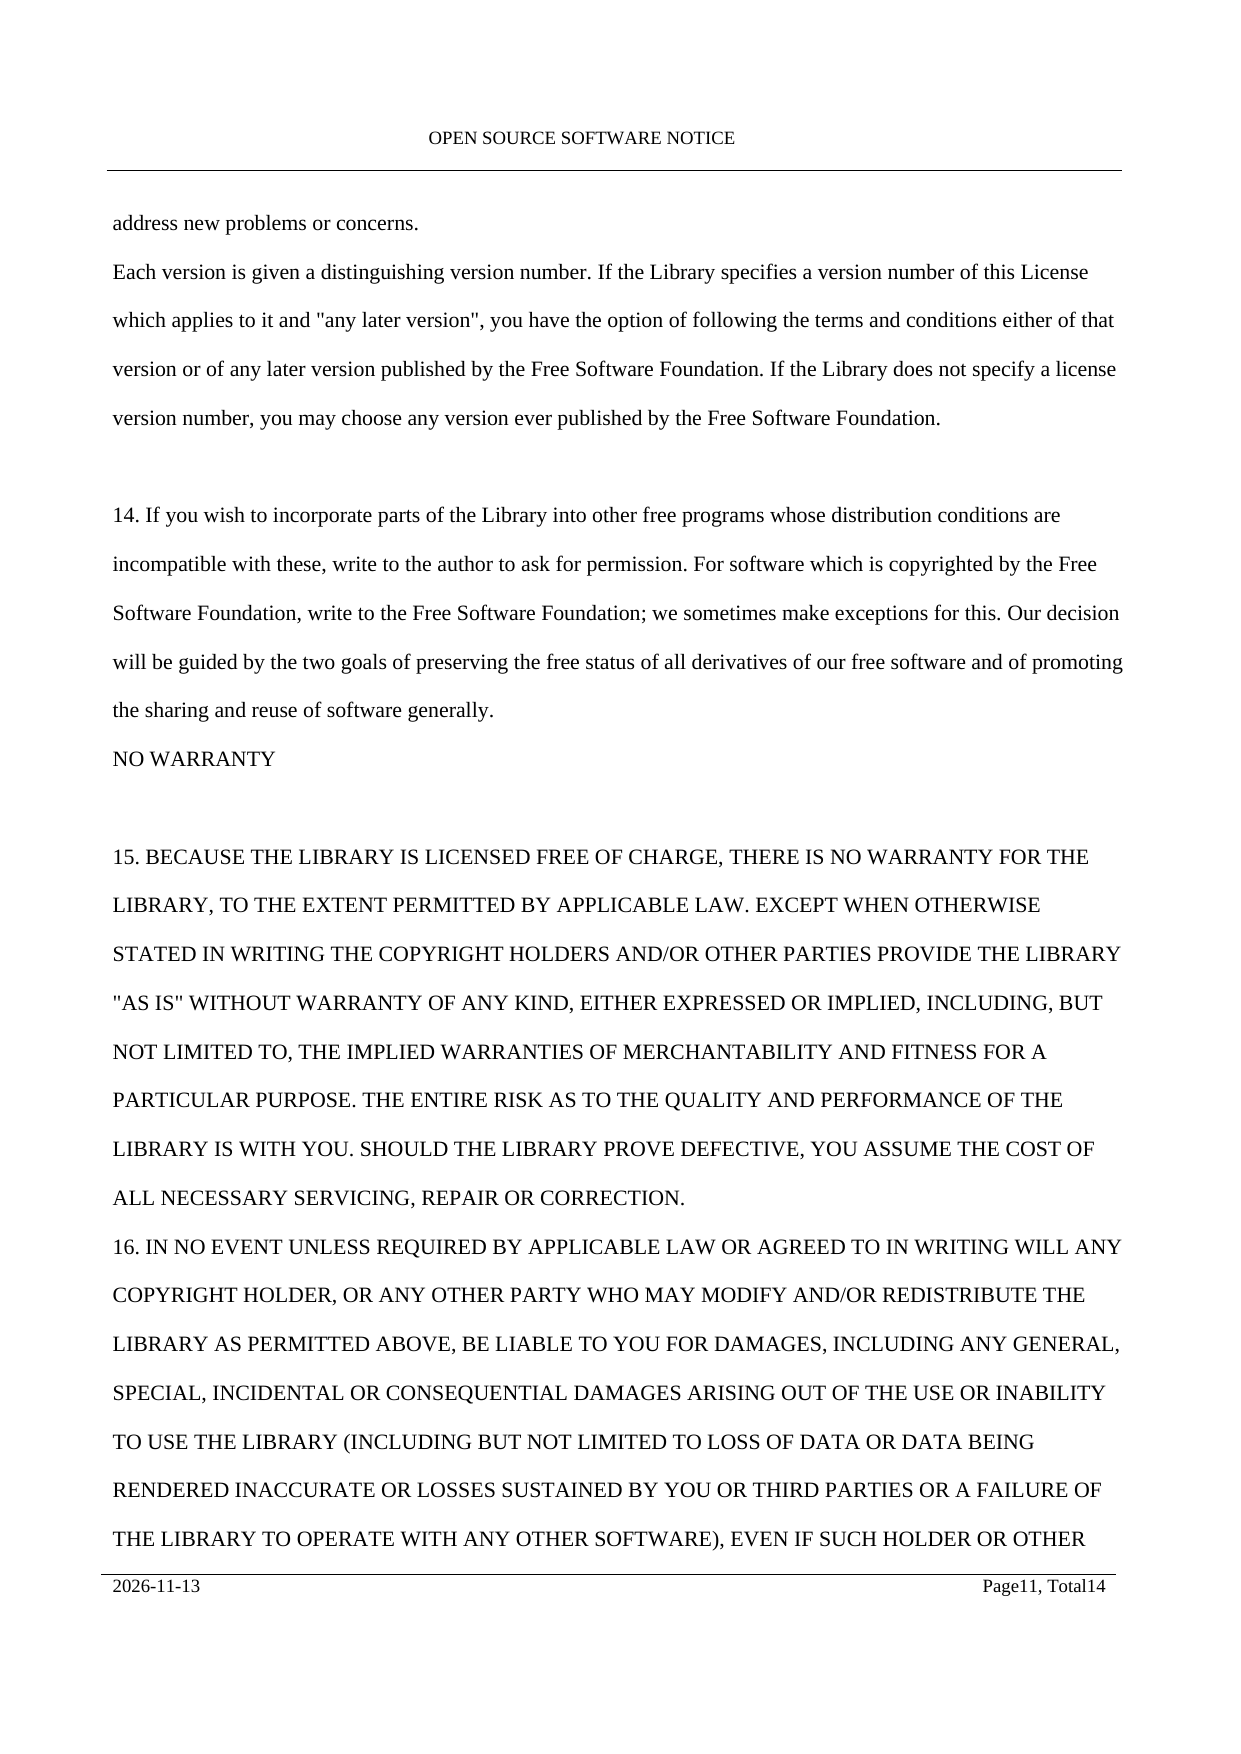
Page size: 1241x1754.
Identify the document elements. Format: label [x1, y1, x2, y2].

text [112, 206, 1128, 1555]
